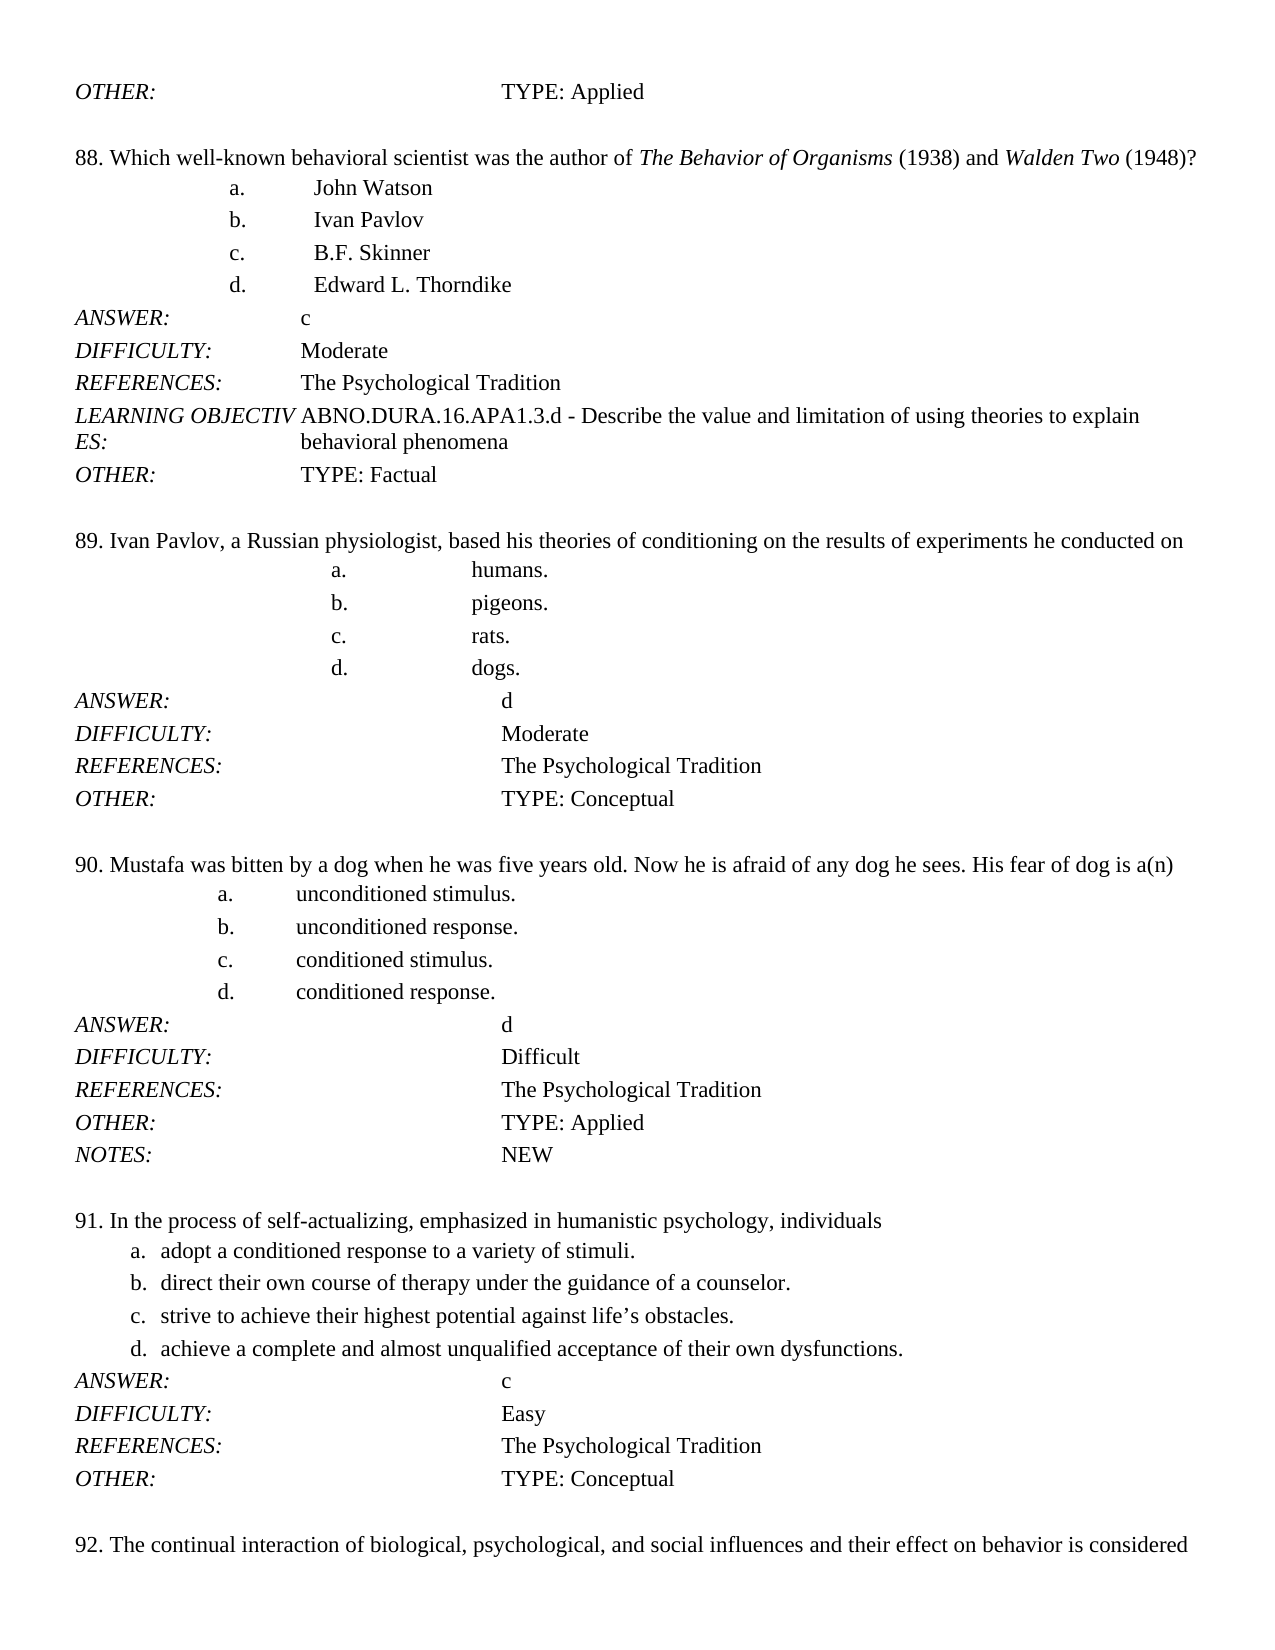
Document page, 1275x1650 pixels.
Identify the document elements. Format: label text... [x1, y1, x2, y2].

table_header 90. ​Mustafa was bitten by a dog when he was five years old. Now he is afraid of any dog he sees. His fear of dog is a(n) [75, 877, 1200, 1171]
table_header 88. Which well-known behavioral scientist was the author of The Behavior of Organisms (1938) and Walden Two (1948)?​ [75, 171, 1200, 491]
table_header 89. ​Ivan Pavlov, a Russian physiologist, based his theories of conditioning on the results of experiments he conducted on [75, 553, 1200, 814]
table_header 91. ​In the process of self-actualizing, emphasized in humanistic psychology, individuals [75, 1234, 1200, 1495]
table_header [75, 75, 1200, 108]
